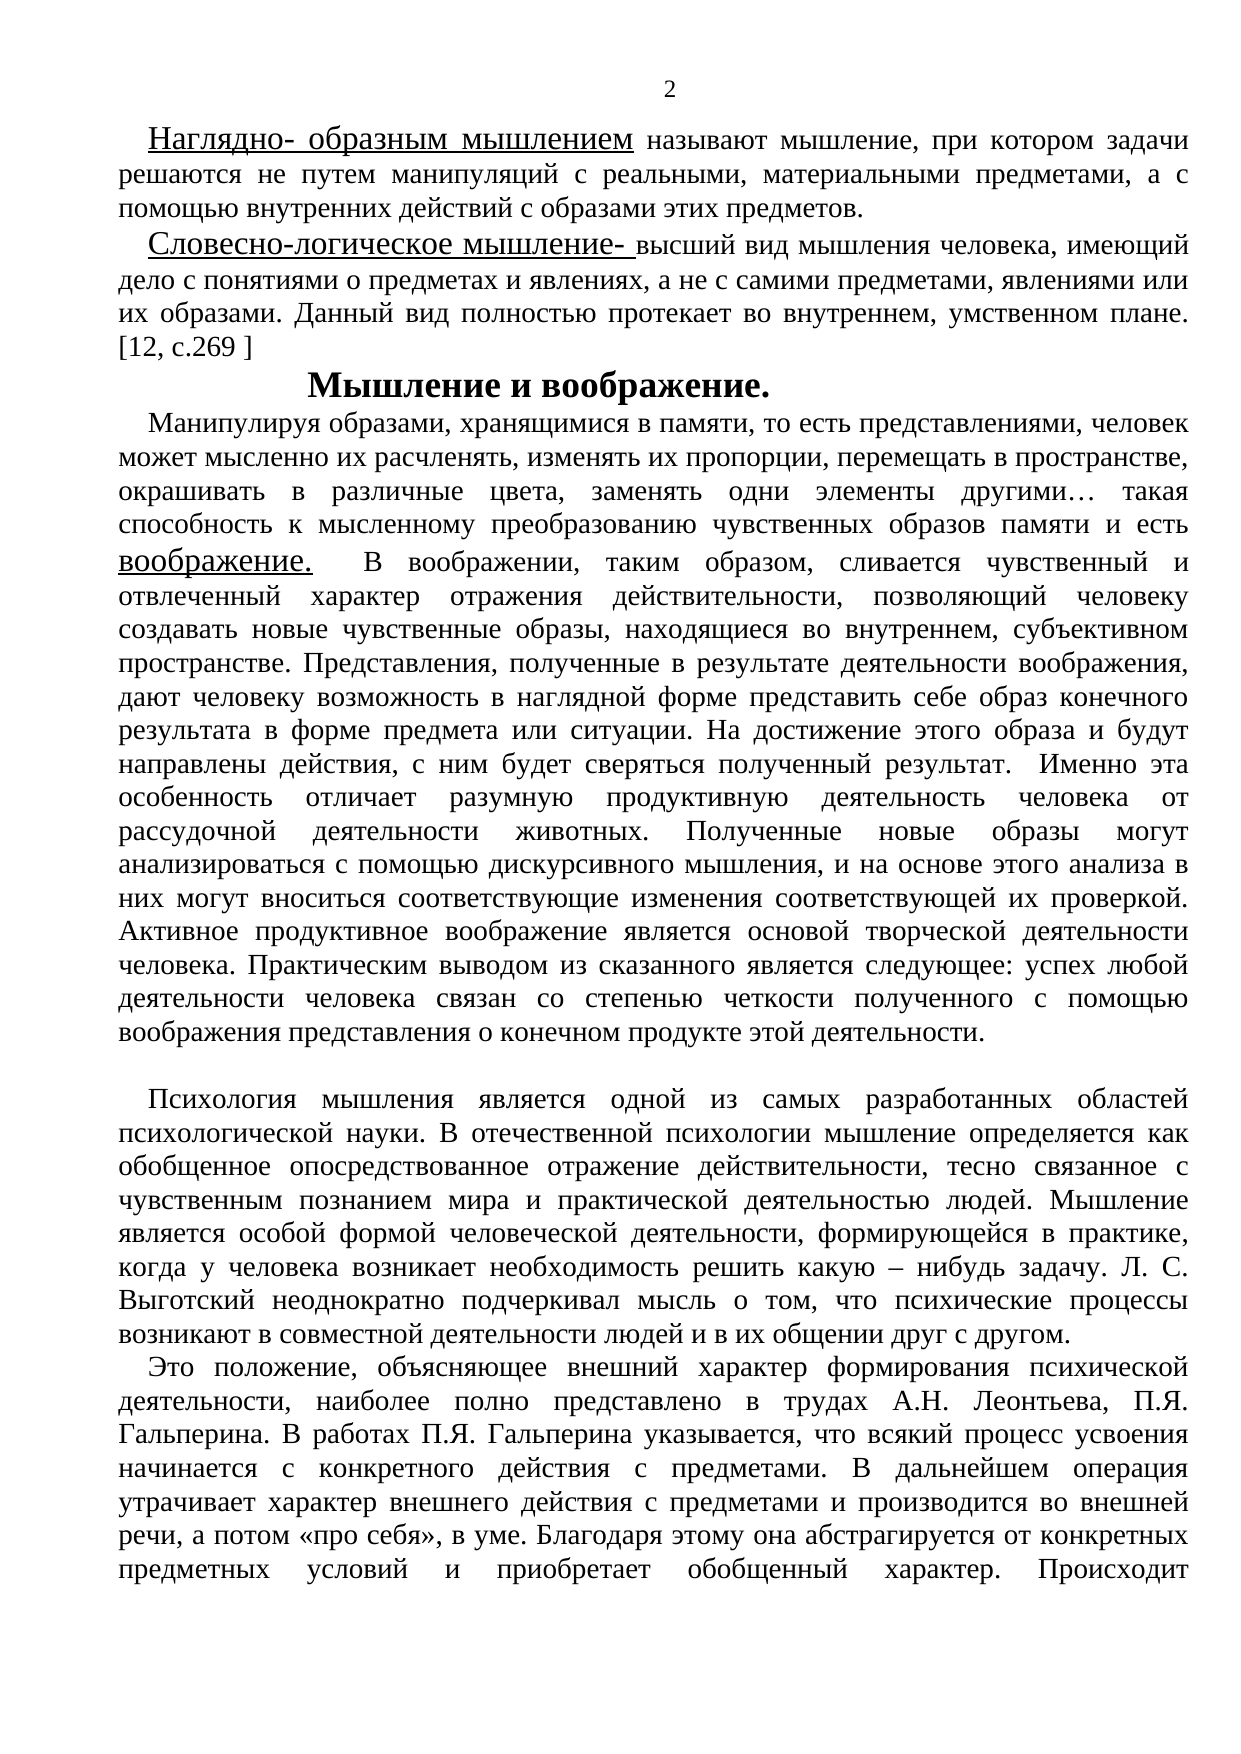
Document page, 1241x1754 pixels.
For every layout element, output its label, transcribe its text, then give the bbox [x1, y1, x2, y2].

text Мышление и воображение. [118, 362, 1190, 406]
text Психология мышления является одной из самых разработанных областей психологической науки. В отечественной психологии мышление определяется как обобщенное опосредствованное отражение действительности, тесно связанное с чувственным познанием мира и практической деятельностью людей. Мышление является особой формой человеческой деятельности, формирующейся в практике, когда у человека возникает необходимость решить какую – нибудь задачу. Л. С. Выготский неоднократно подчеркивал мысль о том, что психические процессы возникают в совместной деятельности людей и в их общении друг с другом. [118, 1081, 1190, 1349]
text Манипулируя образами, хранящимися в памяти, то есть представлениями, человек может мысленно их расчленять, изменять их пропорции, перемещать в пространстве, окрашивать в различные цвета, заменять одни элементы другими… такая способность к мысленному преобразованию чувственных образов памяти и есть воображение. В воображении, таким образом, сливается чувственный и отвлеченный характер отражения действительности, позволяющий человеку создавать новые чувственные образы, находящиеся во внутреннем, субъективном пространстве. Представления, полученные в результате деятельности воображения, дают человеку возможность в наглядной форме представить себе образ конечного результата в форме предмета или ситуации. На достижение этого образа и будут направлены действия, с ним будет сверяться полученный результат. Именно эта особенность отличает разумную продуктивную деятельность человека от рассудочной деятельности животных. Полученные новые образы могут анализироваться с помощью дискурсивного мышления, и на основе этого анализа в них могут вноситься соответствующие изменения соответствующей их проверкой. Активное продуктивное воображение является основой творческой деятельности человека. Практическим выводом из сказанного является следующее: успех любой деятельности человека связан со степенью четкости полученного с помощью воображения представления о конечном продукте этой деятельности. [118, 406, 1190, 1048]
text Наглядно- образным мышлением называют мышление, при котором задачи решаются не путем манипуляций с реальными, материальными предметами, а с помощью внутренних действий с образами этих предметов. [118, 118, 1190, 223]
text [118, 1349, 1190, 1584]
text Словесно-логическое мышление- высший вид мышления человека, имеющий дело с понятиями о предметах и явлениях, а не с самими предметами, явлениями или их образами. Данный вид полностью протекает во внутреннем, умственном плане. [12, с.269 ] [118, 223, 1190, 362]
